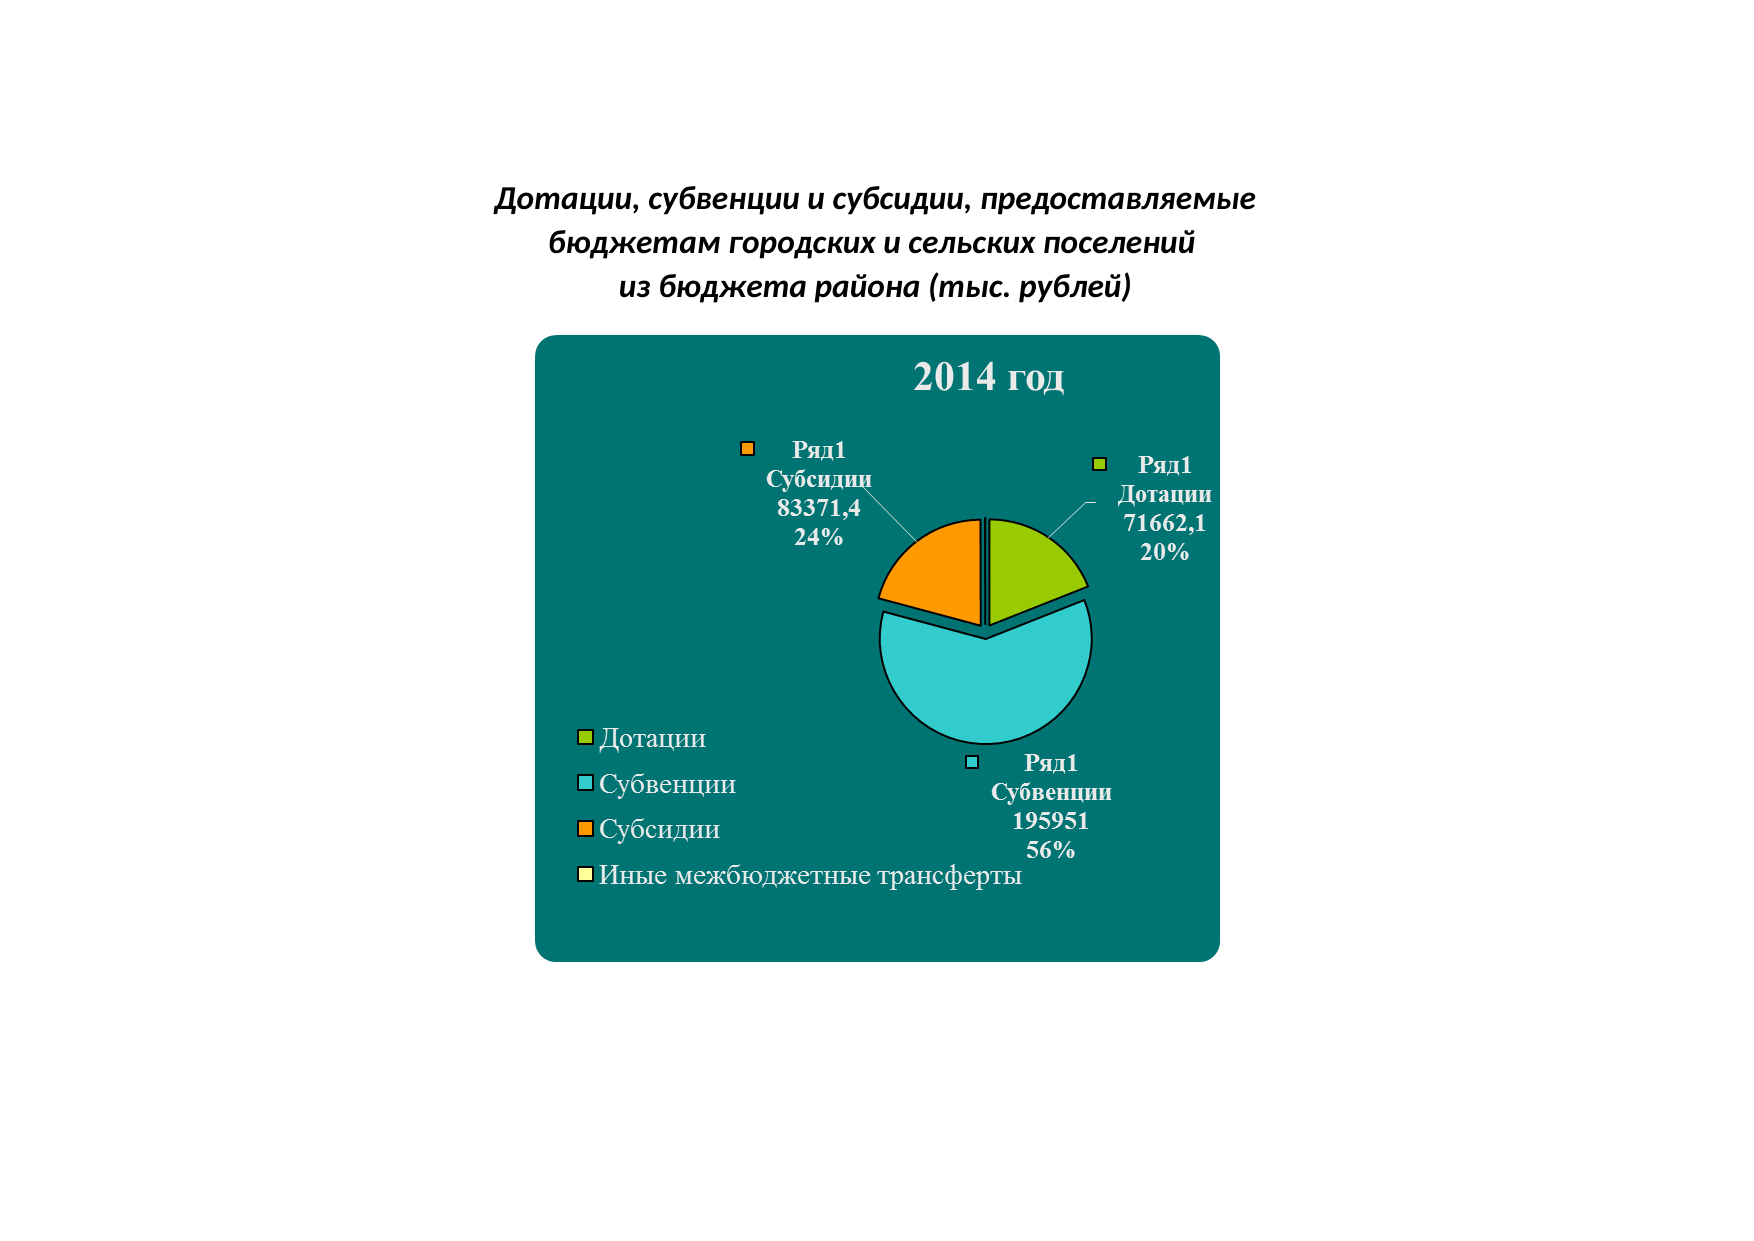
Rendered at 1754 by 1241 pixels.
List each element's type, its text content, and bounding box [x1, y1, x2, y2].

text Дотации, субвенции и субсидии, предоставляемые бюджетам городских и сельских поселений из бюджета района (тыс. рублей) [118, 177, 1636, 306]
